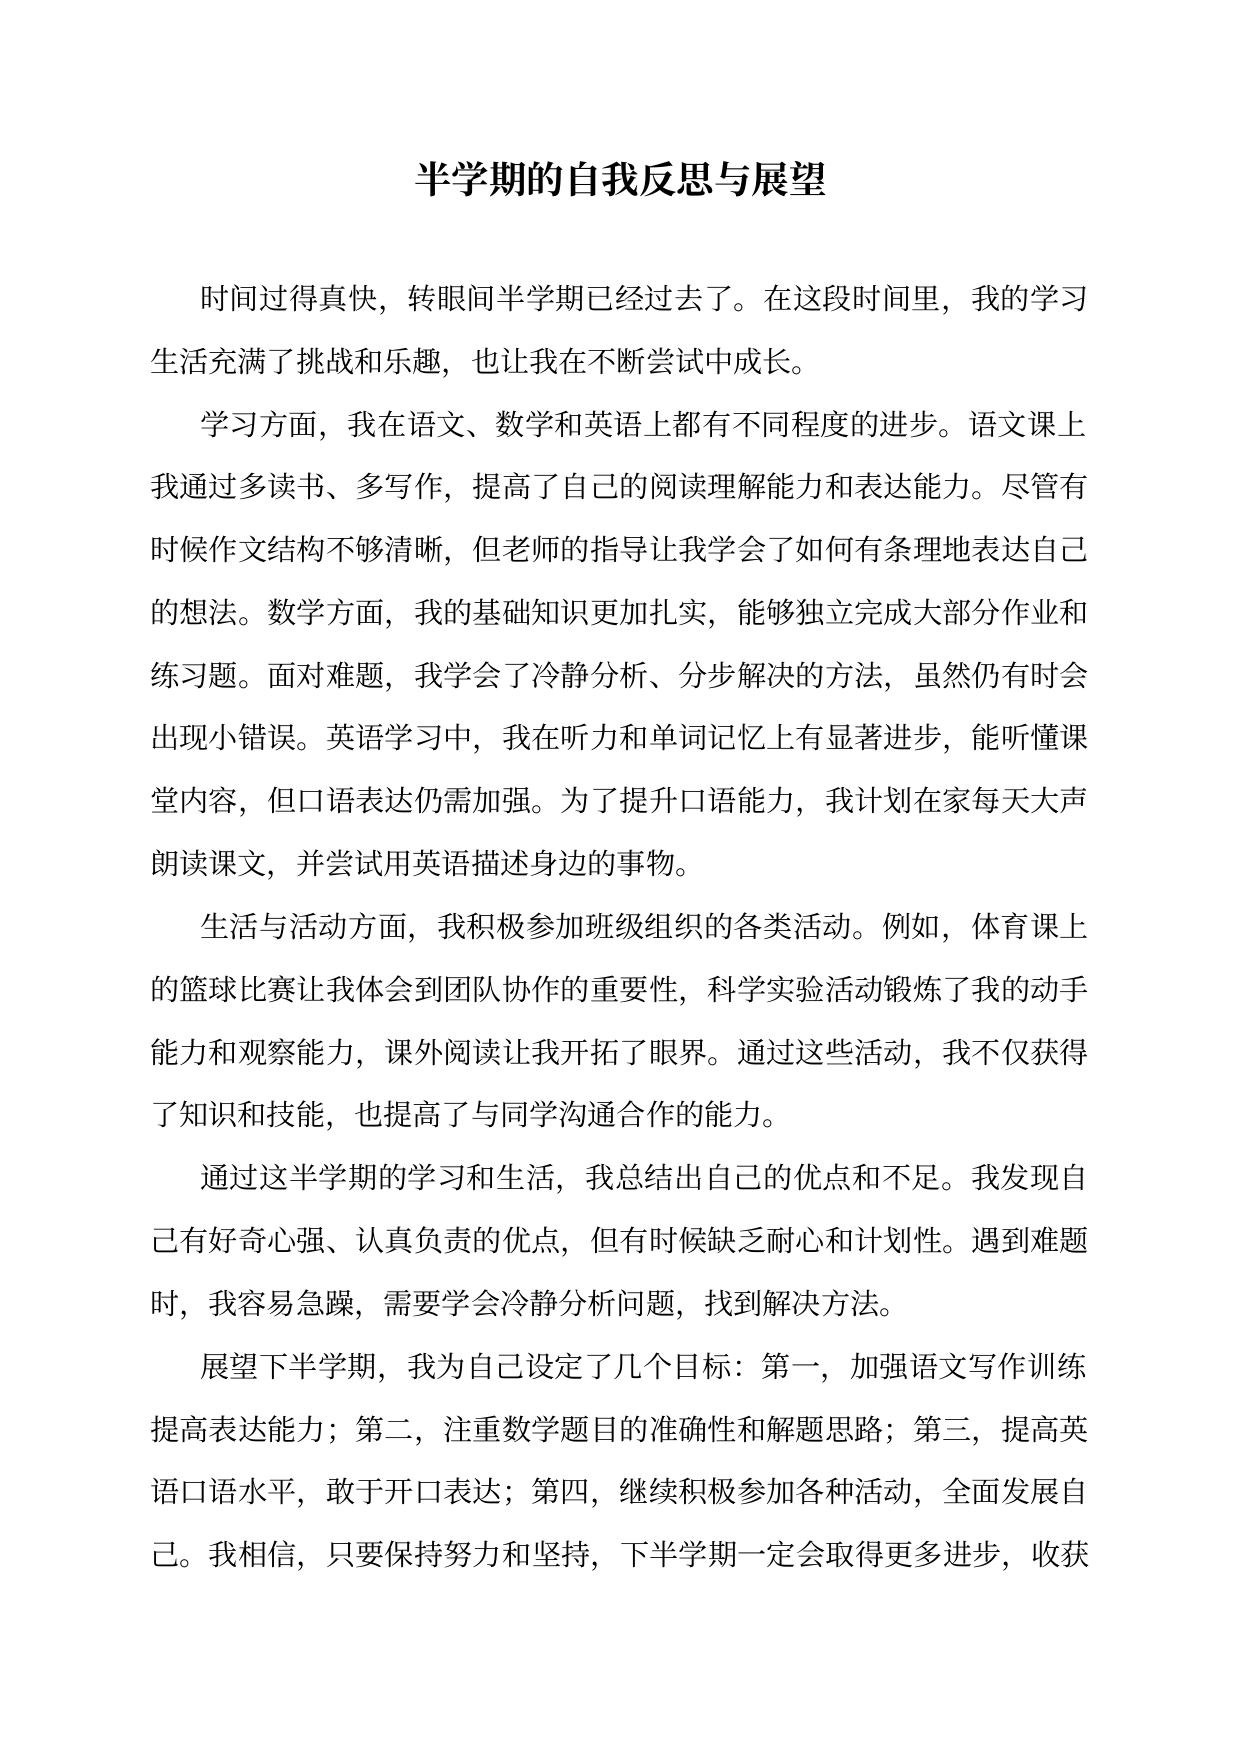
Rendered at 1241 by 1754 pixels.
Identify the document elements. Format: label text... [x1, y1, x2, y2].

text 通过这半学期的学习和生活，我总结出自己的优点和不足。我发现自己有好奇心强、认真负责的优点，但有时候缺乏耐心和计划性。遇到难题时，我容易急躁，需要学会冷静分析问题，找到解决方法。 [150, 1155, 1090, 1323]
subtitle 半学期的自我反思与展望 [150, 150, 1090, 204]
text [150, 1343, 1090, 1574]
text 学习方面，我在语文、数学和英语上都有不同程度的进步。语文课上，我通过多读书、多写作，提高了自己的阅读理解能力和表达能力。尽管有时候作文结构不够清晰，但老师的指导让我学会了如何有条理地表达自己的想法。数学方面，我的基础知识更加扎实，能够独立完成大部分作业和练习题。面对难题，我学会了冷静分析、分步解决的方法，虽然仍有时会出现小错误。英语学习中，我在听力和单词记忆上有显著进步，能听懂课堂内容，但口语表达仍需加强。为了提升口语能力，我计划在家每天大声朗读课文，并尝试用英语描述身边的事物。 [150, 401, 1090, 883]
text 时间过得真快，转眼间半学期已经过去了。在这段时间里，我的学习生活充满了挑战和乐趣，也让我在不断尝试中成长。 [150, 276, 1090, 380]
text 生活与活动方面，我积极参加班级组织的各类活动。例如，体育课上的篮球比赛让我体会到团队协作的重要性，科学实验活动锻炼了我的动手能力和观察能力，课外阅读让我开拓了眼界。通过这些活动，我不仅获得了知识和技能，也提高了与同学沟通合作的能力。 [150, 904, 1090, 1134]
